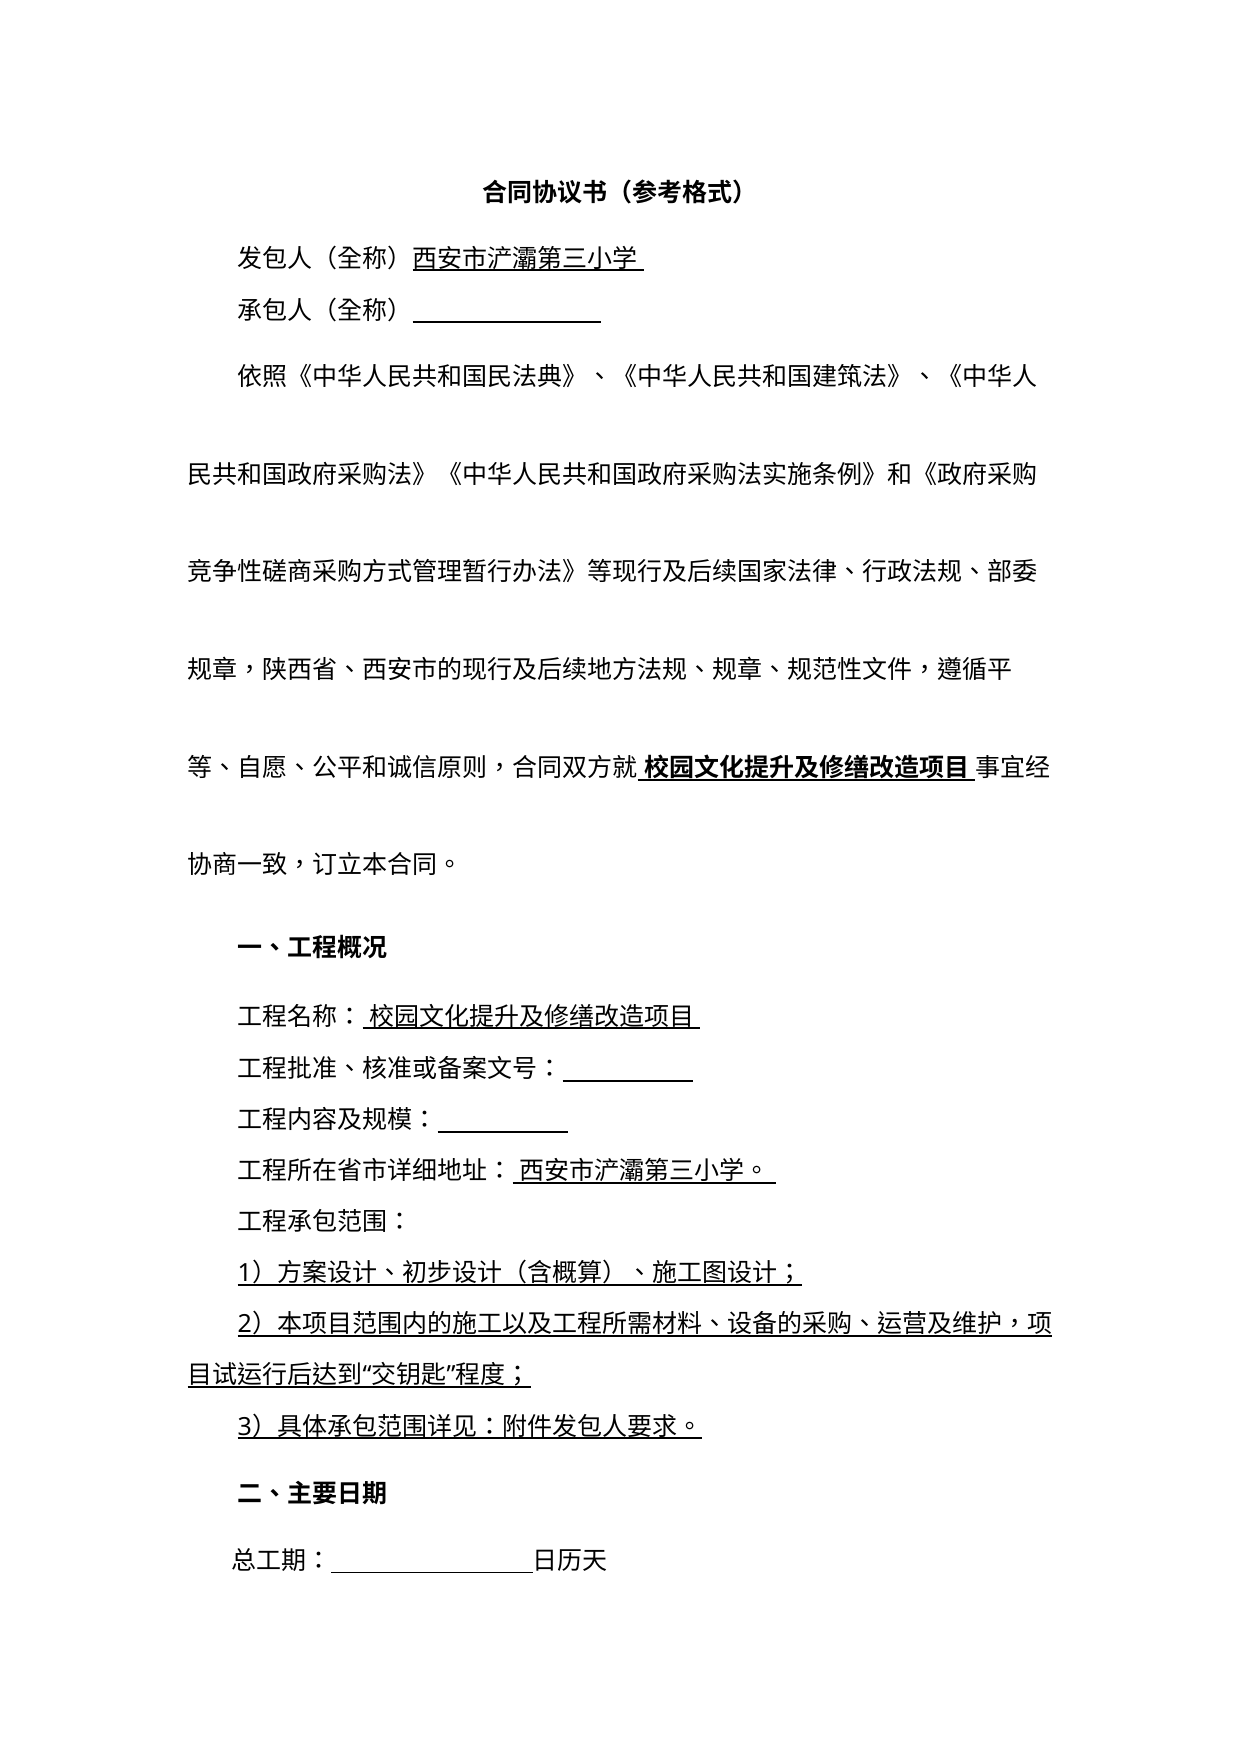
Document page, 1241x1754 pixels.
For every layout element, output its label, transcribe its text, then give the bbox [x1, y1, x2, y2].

text 工程承包范围： [187, 1204, 1053, 1238]
text 承包人（全称） [187, 292, 1053, 326]
text 3）具体承包范围详见：附件发包人要求。 [187, 1408, 1053, 1442]
subtitle 合同协议书（参考格式） [187, 174, 1053, 208]
text 工程批准、核准或备案文号： [187, 1051, 1053, 1085]
text 1）方案设计、初步设计（含概算）、施工图设计； [187, 1255, 1053, 1289]
text 一、工程概况 [238, 929, 1053, 963]
text 工程所在省市详细地址： 西安市浐灞第三小学。 [187, 1153, 1053, 1187]
text 发包人（全称）西安市浐灞第三小学 [187, 238, 1053, 274]
text 依照《中华人民共和国民法典》、《中华人民共和国建筑法》、《中华人民共和国政府采购法》《中华人民共和国政府采购法实施条例》和《政府采购竞争性磋商采购方式管理暂行办法》等现行及后续国家法律、行政法规、部委规章，陕西省、西安市的现行及后续地方法规、规章、规范性文件，遵循平等、自愿、公平和诚信原则，合同双方就 校园文化提升及修缮改造项目 事宜经协商一致，订立本合同。 [187, 343, 1053, 896]
text 总工期： 日历天 [231, 1543, 1053, 1577]
text 二、主要日期 [238, 1475, 1053, 1509]
text 工程名称： 校园文化提升及修缮改造项目 [187, 996, 1053, 1033]
text 工程内容及规模： [187, 1102, 1053, 1136]
text 2）本项目范围内的施工以及工程所需材料、设备的采购、运营及维护，项目试运行后达到“交钥匙”程度； [187, 1306, 1053, 1391]
